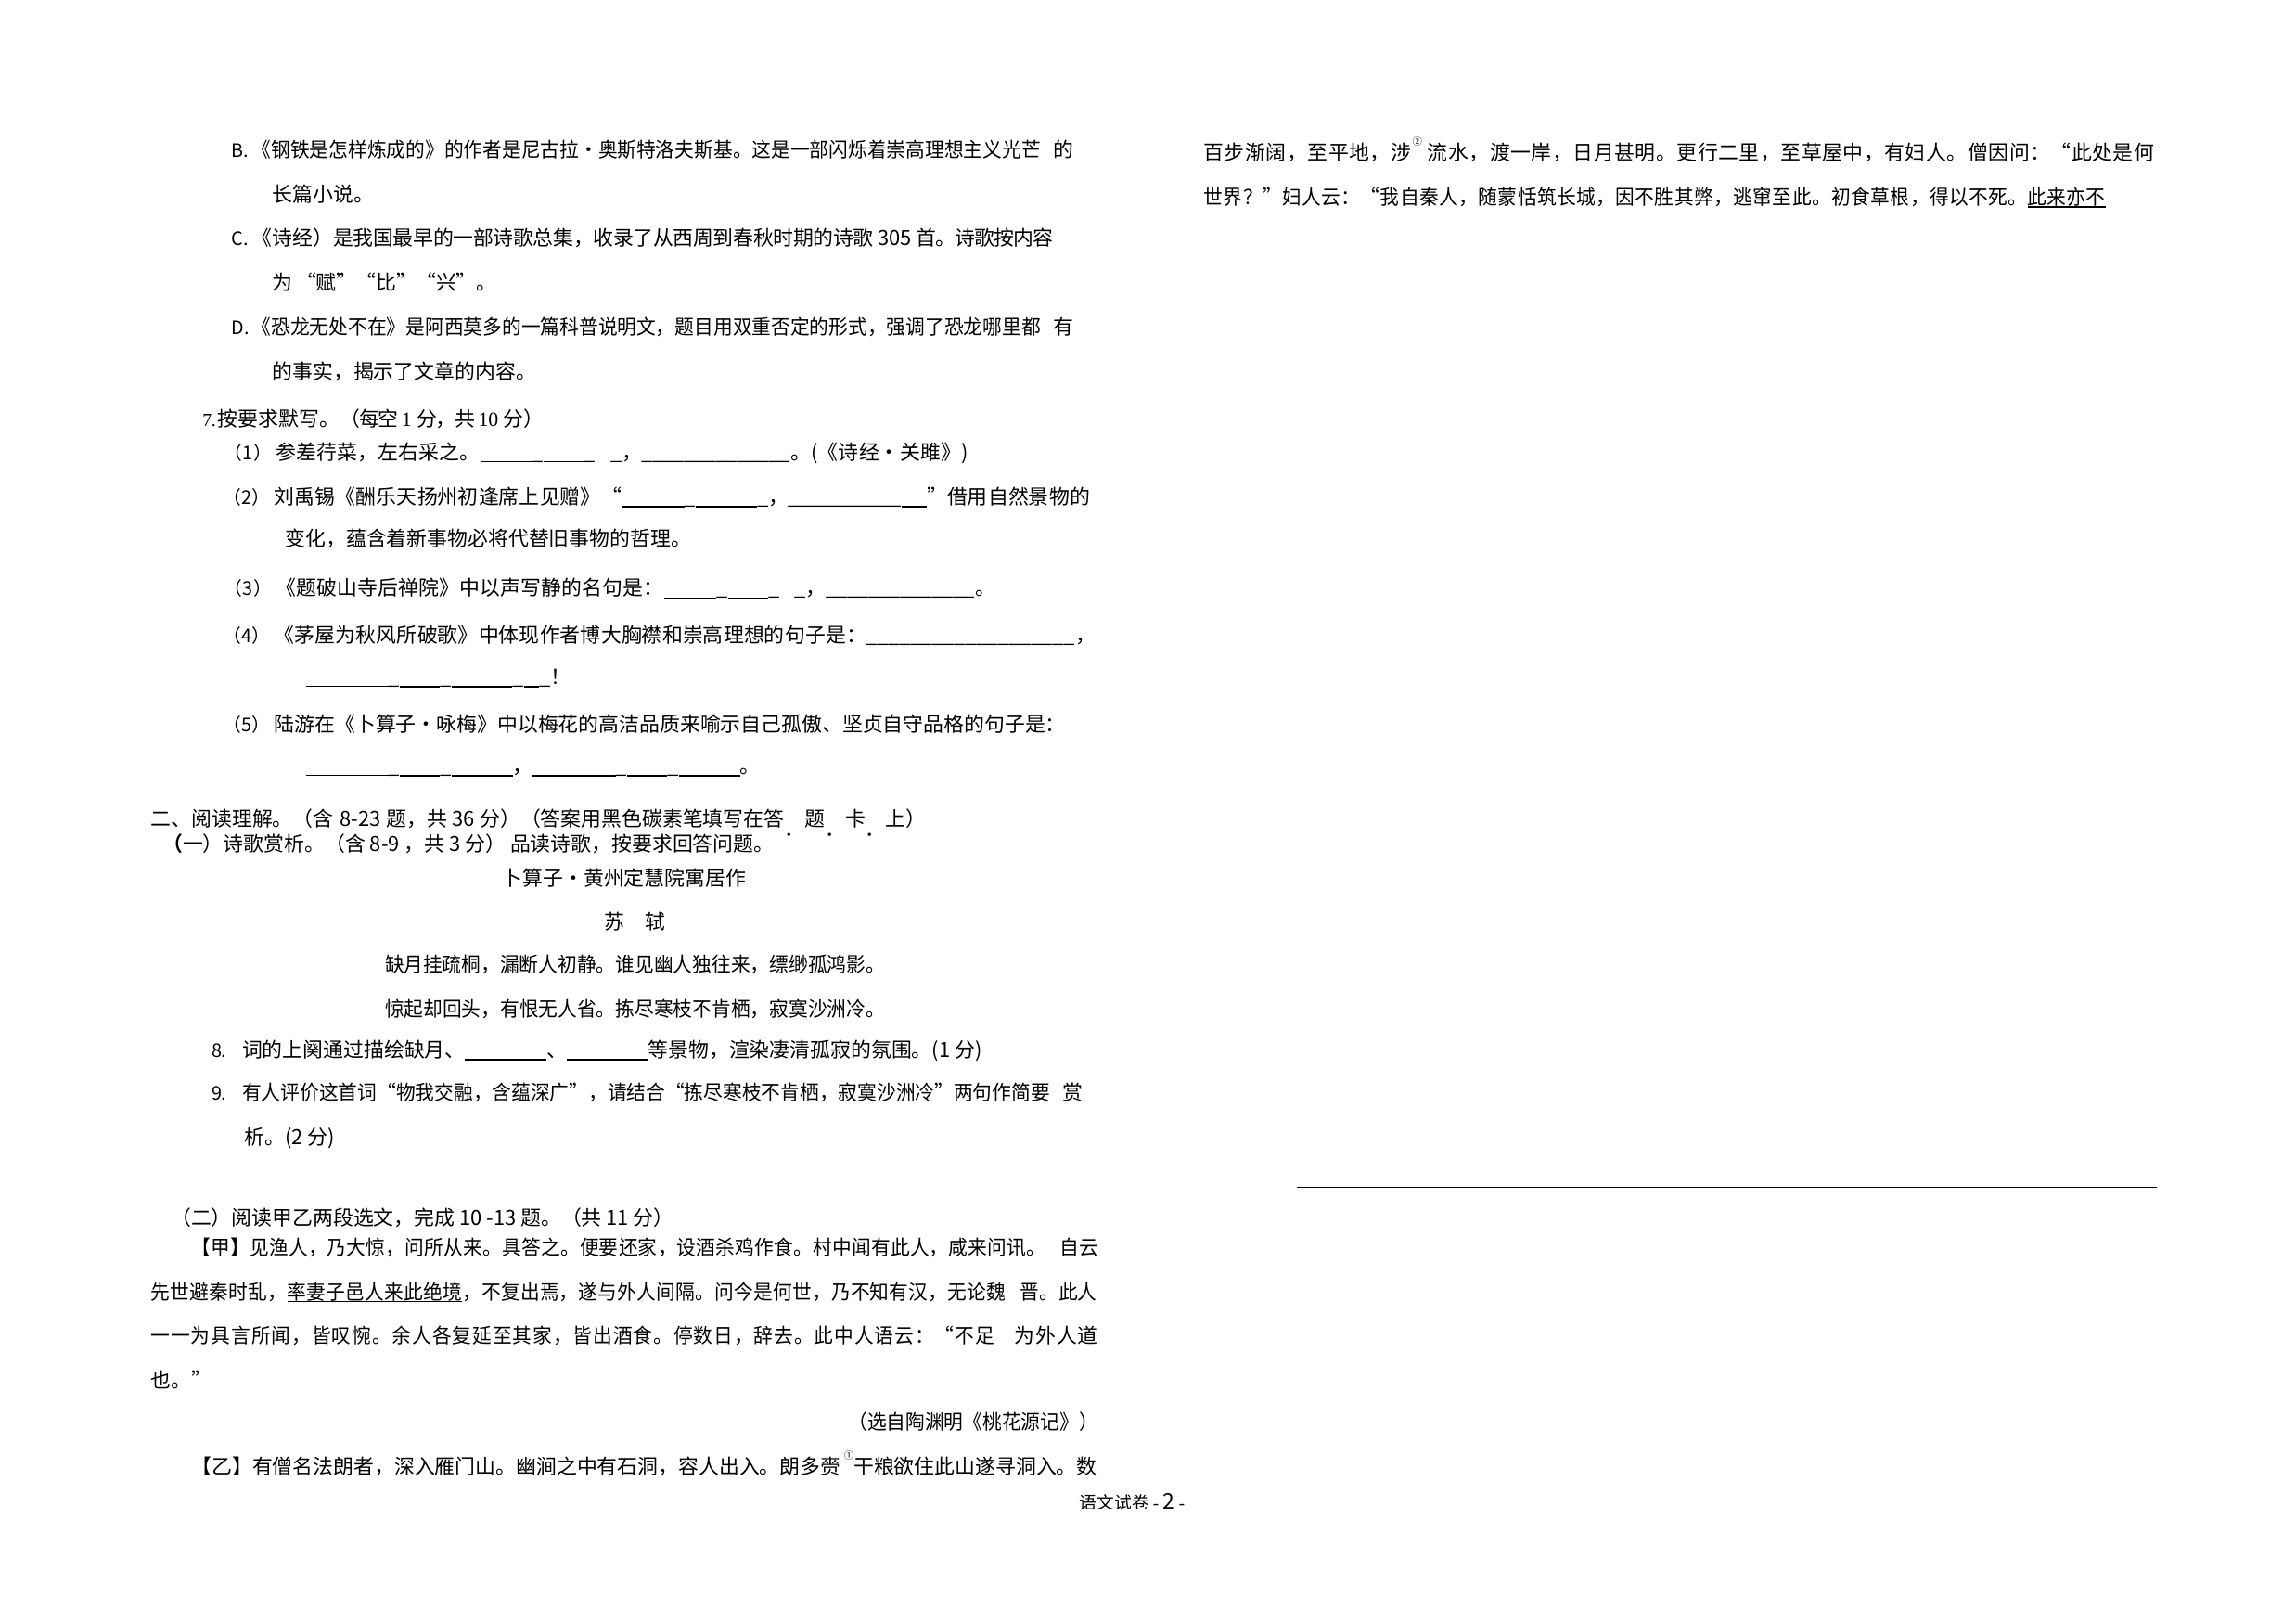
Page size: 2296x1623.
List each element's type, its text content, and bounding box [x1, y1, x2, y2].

text 【甲】见渔人，乃大惊，问所从来。具答之。便要还家，设酒杀鸡作食。村中闻有此人，咸来问讯。 自云先世避秦时乱，率妻子邑人来此绝境，不复出焉，遂与外人间隔。问今是何世，乃不知有汉，无论魏 晋。此人一一为具言所闻，皆叹惋。余人各复延至其家，皆出酒食。停数日，辞去。此中人语云：“不足 为外人道也。” [150, 1231, 1098, 1394]
text 变化，蕴含着新事物必将代替旧事物的哲理。 [285, 522, 1110, 552]
text 【乙】有僧名法朗者，深入雁门山。幽涧之中有石洞，容人出入。朗多赍①干粮欲住此山遂寻洞入。数百步渐阔，至平地，涉② 流水，渡一岸，日月甚明。更行二里，至草屋中，有妇人。僧因问：“此处是何世界？”妇人云：“我自秦人，随蒙恬筑长城，因不胜其弊，逃窜至此。初食草根，得以不死。此来亦不 [1203, 134, 2157, 210]
text 卜算子•黄州定慧院寓居作 [138, 862, 1110, 892]
list 《诗经）是我国最早的一部诗歌总集，收录了从西周到春秋时期的诗歌 305 首。诗歌按内容为 “赋”“比”“兴”。 [231, 222, 1058, 296]
list 《题破山寺后禅院》中以声写静的名句是： _ _ _， 。 [224, 572, 1110, 601]
text 【乙】有僧名法朗者，深入雁门山。幽涧之中有石洞，容人出入。朗多赍①干粮欲住此山遂寻洞入。数百步渐阔，至平地，涉② 流水，渡一岸，日月甚明。更行二里，至草屋中，有妇人。僧因问：“此处是何世界？”妇人云：“我自秦人，随蒙恬筑长城，因不胜其弊，逃窜至此。初食草根，得以不死。此来亦不 [150, 1448, 1097, 1480]
list 按要求默写。（每空 1 分，共 10 分） [202, 403, 1110, 432]
list 《恐龙无处不在》是阿西莫多的一篇科普说明文，题目用双重否定的形式，强调了恐龙哪里都 有的事实，揭示了文章的内容。 [231, 311, 1078, 384]
list 陆游在《卜算子•咏梅》中以梅花的高洁品质来喻示自己孤傲、坚贞自守品格的句子是： [223, 708, 1110, 737]
list 《钢铁是怎样炼成的》的作者是尼古拉·奥斯特洛夫斯基。这是一部闪烁着崇高理想主义光芒 的长篇小说。 [231, 134, 1078, 207]
list 有人评价这首词“物我交融，含蕴深广”，请结合“拣尽寒枝不肯栖，寂寞沙洲冷”两句作简要 赏析。(2 分) [212, 1076, 1088, 1150]
text 二、阅读理解。（含8-23 题，共36 分）（答案用黑色碳素笔填写在答．题．卡．上） [150, 802, 1110, 832]
list 《茅屋为秋风所破歌》中体现作者博大胸襟和崇高理想的句子是： ， [223, 619, 1110, 648]
text _ _ ， _ _ 。 [305, 750, 1110, 779]
text （二）阅读甲乙两段选文，完成 10 -13 题。（共 11 分） [171, 1201, 1110, 1230]
text _ _ _ _！ [305, 661, 1110, 690]
list 词的上阕通过描绘缺月、 、 等景物，渲染凄清孤寂的氛围。(1 分) [212, 1037, 1110, 1063]
text （一）诗歌赏析。（含 8-9 ，共 3 分） 品读诗歌，按要求回答问题。 [162, 832, 1110, 856]
list 刘禹锡《酬乐天扬州初逢席上见赠》“ _ _， ”借用自然景物的 [223, 481, 1110, 510]
text （选自陶渊明《桃花源记》） [118, 1409, 1097, 1435]
text 缺月挂疏桐，漏断人初静。谁见幽人独往来，缥缈孤鸿影。 惊起却回头，有恨无人省。拣尽寒枝不肯栖，寂寞沙洲冷。 [374, 948, 896, 1022]
list 参差荇菜，左右采之。 _ _ _， 。(《诗经•关雎》) [224, 435, 1110, 465]
text 苏 轼 [160, 906, 1110, 934]
